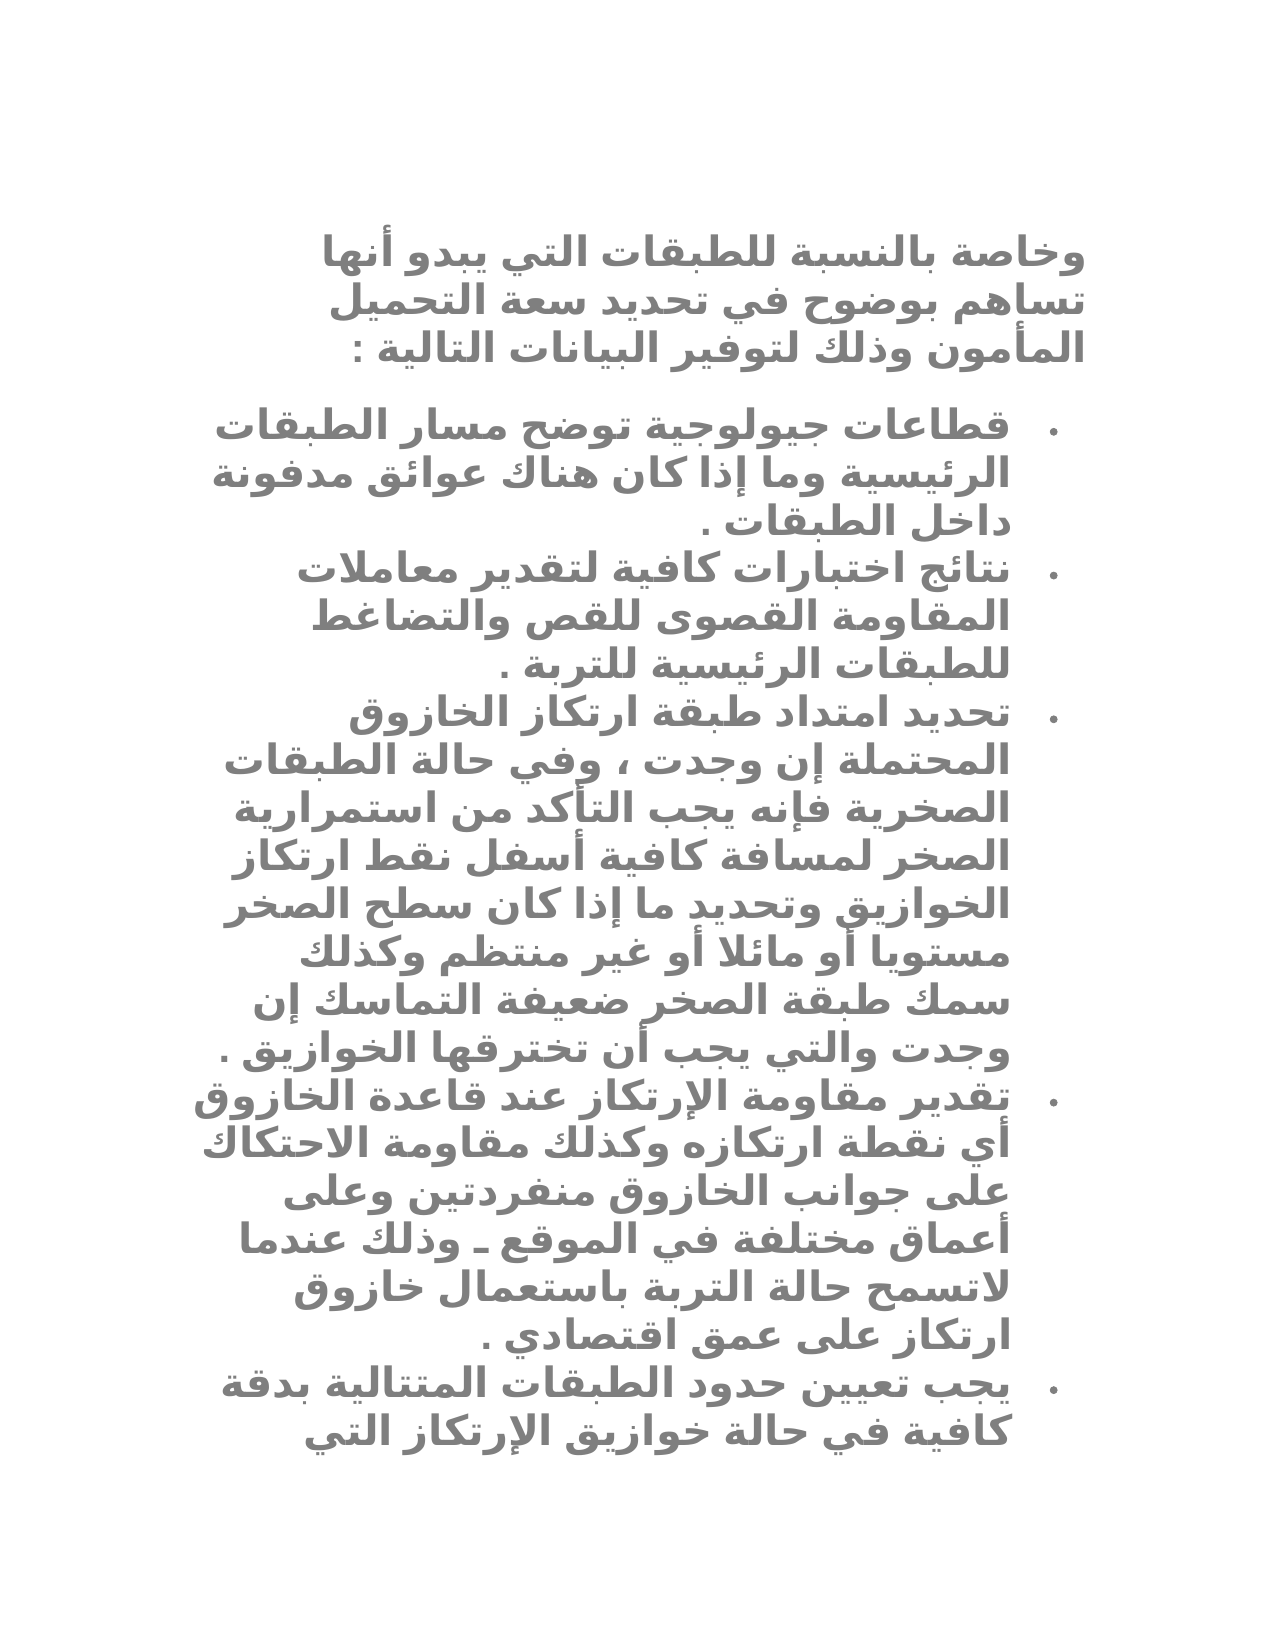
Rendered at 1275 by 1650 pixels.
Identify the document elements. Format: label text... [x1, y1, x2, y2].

text وخاصة بالنسبة للطبقات التي يبدو أنها تساهم بوضوح في تحديد سعة التحميل المأمون وذلك لتوفير البيانات التالية : [187, 304, 1087, 448]
list تحديد امتداد طبقة ارتكاز الخازوق المحتملة إن وجدت ، وفي حالة الطبقات الصخرية فإنه يجب التأكد من استمرارية الصخر لمسافة كافية أسفل نقط ارتكاز الخوازيق وتحديد ما إذا كان سطح الصخر مستويا أو مائلا أو غير منتظم وكذلك سمك طبقة الصخر ضعيفة التماسك إن وجدت والتي يجب أن تخترقها الخوازيق . [187, 823, 1050, 1206]
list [187, 1235, 1050, 1427]
list قطاعات جيولوجية توضح مسار الطبقات الرئيسية وما إذا كان هناك عوائق مدفونة داخل الطبقات . [187, 477, 1050, 621]
list نتائج اختبارات كافية لتقدير معاملات المقاومة القصوى للقص والتضاغط للطبقات الرئيسية للتربة . [187, 650, 1050, 794]
